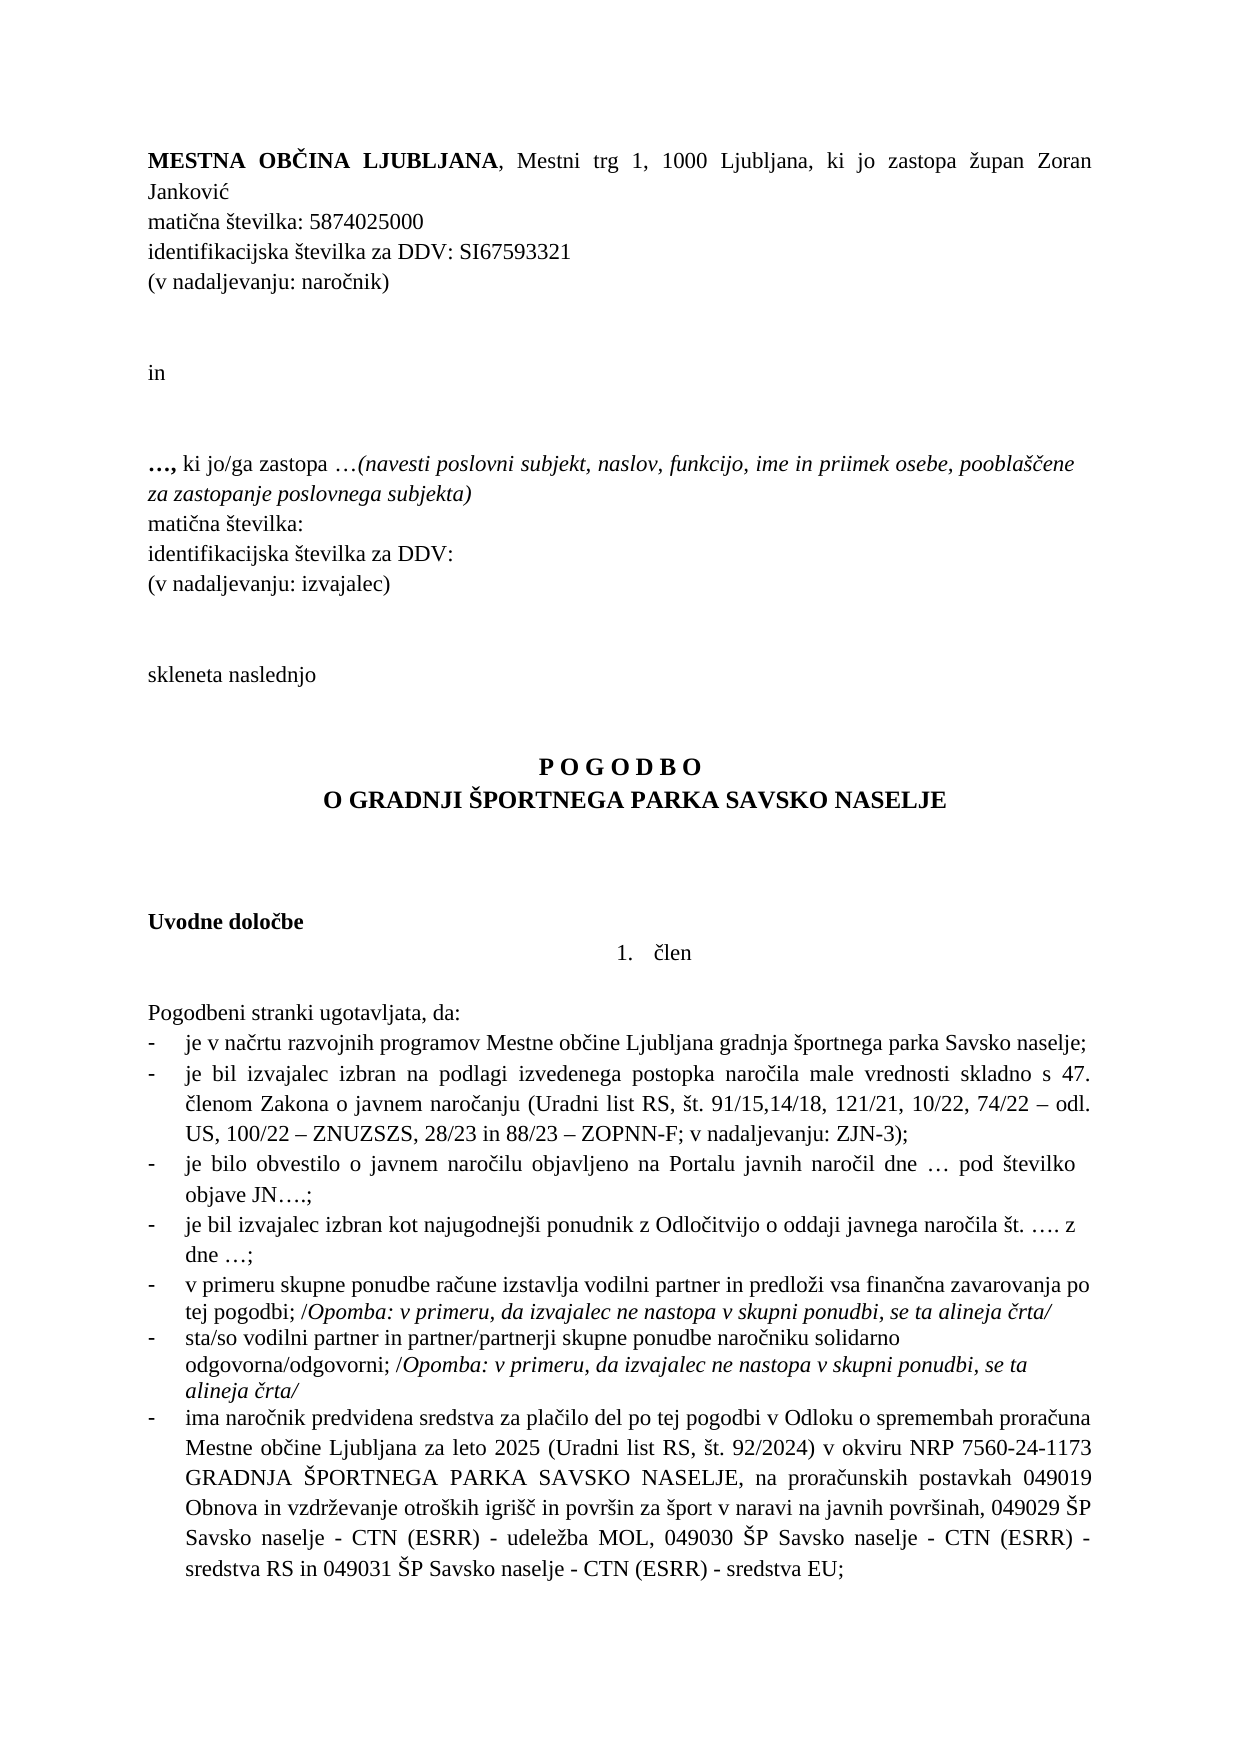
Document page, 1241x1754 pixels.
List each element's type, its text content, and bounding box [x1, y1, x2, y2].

text POGODBO [148, 752, 1093, 781]
text Uvodne določbe [148, 908, 1122, 935]
list je v načrtu razvojnih programov Mestne občine Ljubljana gradnja športnega parka Savsko naselje; [148, 1029, 1093, 1056]
text (v nadaljevanju: izvajalec) [148, 571, 1078, 597]
list člen [185, 939, 1122, 965]
text matična številka: [148, 510, 1078, 536]
list je bil izvajalec izbran kot najugodnejši ponudnik z Odločitvijo o oddaji javnega naročila št. …. z dne …; [148, 1211, 1078, 1268]
text Pogodbeni stranki ugotavljata, da: [148, 999, 1093, 1025]
list sta/so vodilni partner in partner/partnerji skupne ponudbe naročniku solidarno odgovorna/odgovorni; /Opomba: v primeru, da izvajalec ne nastopa v skupni ponudbi, se ta alineja črta/ [148, 1324, 1093, 1403]
text MESTNA OBČINA LJUBLJANA, Mestni trg 1, 1000 Ljubljana, ki jo zastopa župan Zoran Janković [148, 148, 1093, 204]
text matična številka: 5874025000 [148, 208, 1093, 234]
list ima naročnik predvidena sredstva za plačilo del po tej pogodbi v Odloku o spremembah proračuna Mestne občine Ljubljana za leto 2025 (Uradni list RS, št. 92/2024) v okviru NRP 7560-24-1173 GRADNJA ŠPORTNEGA PARKA SAVSKO NASELJE, na proračunskih postavkah 049019 Obnova in vzdrževanje otroških igrišč in površin za šport v naravi na javnih površinah, 049029 ŠP Savsko naselje - CTN (ESRR) - udeležba MOL, 049030 ŠP Savsko naselje - CTN (ESRR) - sredstva RS in 049031 ŠP Savsko naselje - CTN (ESRR) - sredstva EU; [148, 1403, 1093, 1581]
list je bil izvajalec izbran na podlagi izvedenega postopka naročila male vrednosti skladno s 47. členom Zakona o javnem naročanju (Uradni list RS, št. 91/15,14/18, 121/21, 10/22, 74/22 – odl. US, 100/22 – ZNUZSZS, 28/23 in 88/23 – ZOPNN-F; v nadaljevanju: ZJN-3); [148, 1060, 1093, 1147]
text (v nadaljevanju: naročnik) [148, 268, 1093, 295]
list v primeru skupne ponudbe račune izstavlja vodilni partner in predloži vsa finančna zavarovanja po tej pogodbi; /Opomba: v primeru, da izvajalec ne nastopa v skupni ponudbi, se ta alineja črta/ [148, 1271, 1093, 1324]
text skleneta naslednjo [148, 661, 1078, 687]
list je bilo obvestilo o javnem naročilu objavljeno na Portalu javnih naročil dne … pod številko objave JN….; [148, 1150, 1078, 1207]
text in [148, 359, 1093, 385]
text identifikacijska številka za DDV: [148, 540, 1078, 567]
text O GRADNJI ŠPORTNEGA PARKA SAVSKO NASELJE [148, 785, 1122, 813]
text …, ki jo/ga zastopa …(navesti poslovni subjekt, naslov, funkcijo, ime in priimek osebe, pooblaščene za zastopanje poslovnega subjekta) [148, 450, 1078, 506]
text identifikacijska številka za DDV: SI67593321 [148, 238, 1093, 264]
